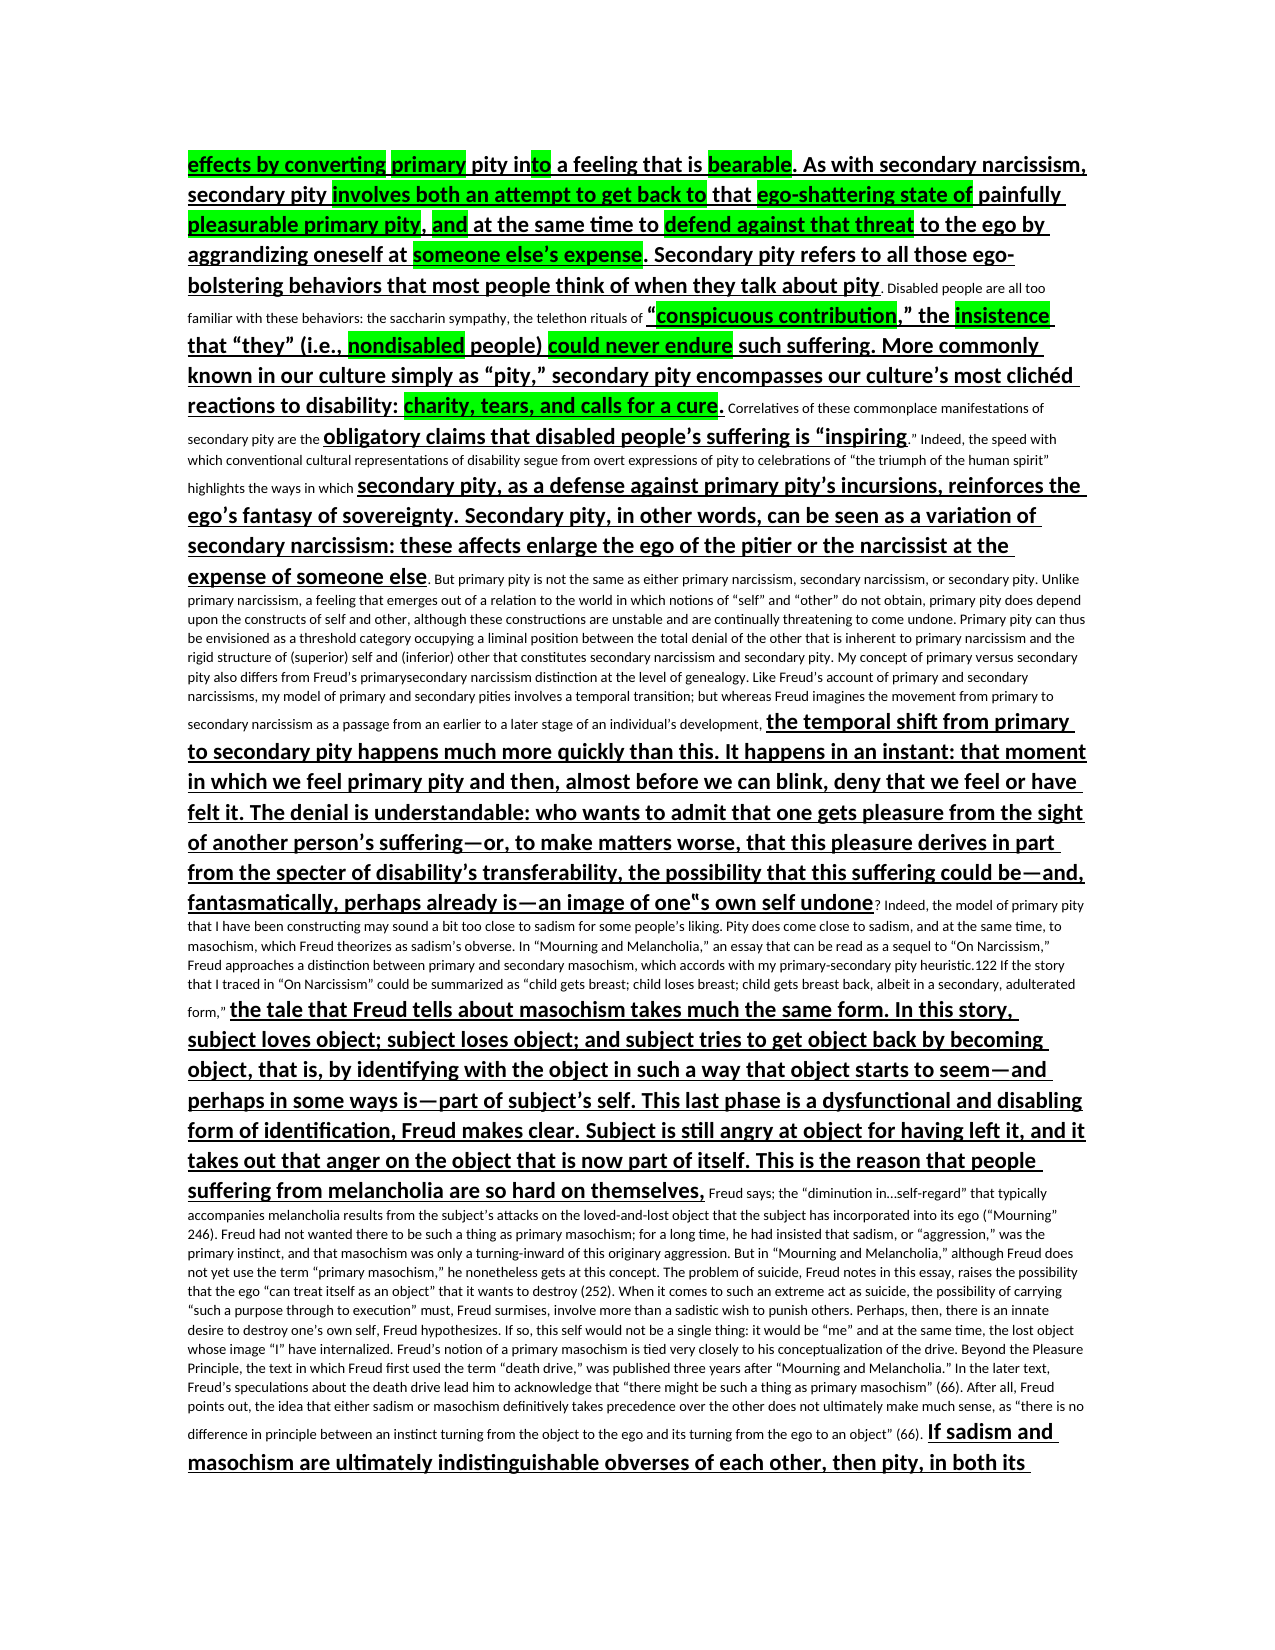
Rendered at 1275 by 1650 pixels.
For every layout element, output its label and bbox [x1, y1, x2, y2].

text [187, 175, 1087, 761]
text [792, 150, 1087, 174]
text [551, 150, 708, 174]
text [187, 762, 1087, 1476]
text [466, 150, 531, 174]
